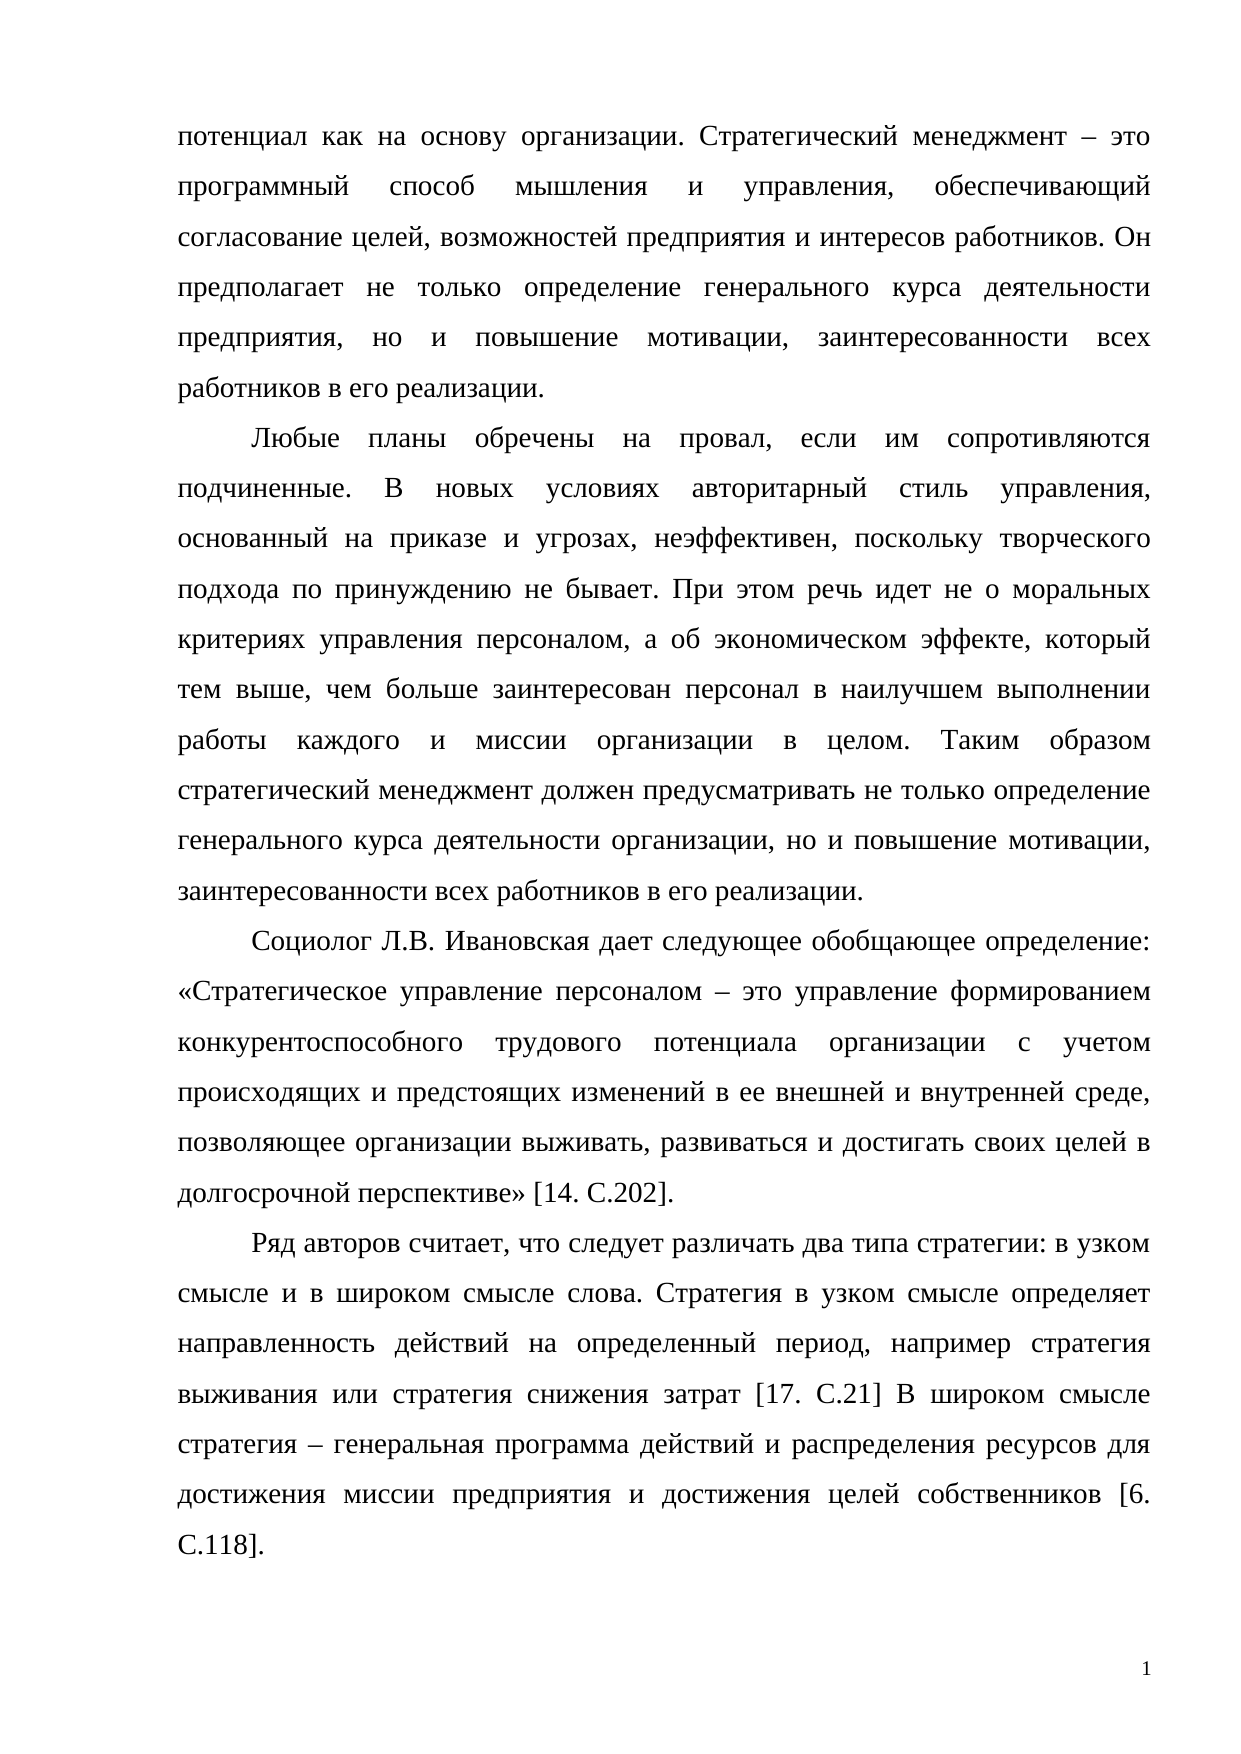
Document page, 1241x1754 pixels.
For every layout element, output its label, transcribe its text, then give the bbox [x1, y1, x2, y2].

text Социолог Л.В. Ивановская дает следующее обобщающее определение: «Стратегическое управление персоналом – это управление формированием конкурентоспособного трудового потенциала организации с учетом происходящих и предстоящих изменений в ее внешней и внутренней среде, позволяющее организации выживать, развиваться и достигать своих целей в долгосрочной перспективе» [14. С.202]. [177, 923, 1152, 1208]
text Любые планы обречены на провал, если им сопротивляются подчиненные. В новых условиях авторитарный стиль управления, основанный на приказе и угрозах, неэффективен, поскольку творческого подхода по принуждению не бывает. При этом речь идет не о моральных критериях управления персоналом, а об экономическом эффекте, который тем выше, чем больше заинтересован персонал в наилучшем выполнении работы каждого и миссии организации в целом. Таким образом стратегический менеджмент должен предусматривать не только определение генерального курса деятельности организации, но и повышение мотивации, заинтересованности всех работников в его реализации. [177, 420, 1152, 906]
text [177, 118, 1152, 403]
text Ряд авторов считает, что следует различать два типа стратегии: в узком смысле и в широком смысле слова. Стратегия в узком смысле определяет направленность действий на определенный период, например стратегия выживания или стратегия снижения затрат [17. С.21] В широком смысле стратегия – генеральная программа действий и распределения ресурсов для достижения миссии предприятия и достижения целей собственников [6. С.118]. [177, 1225, 1152, 1560]
